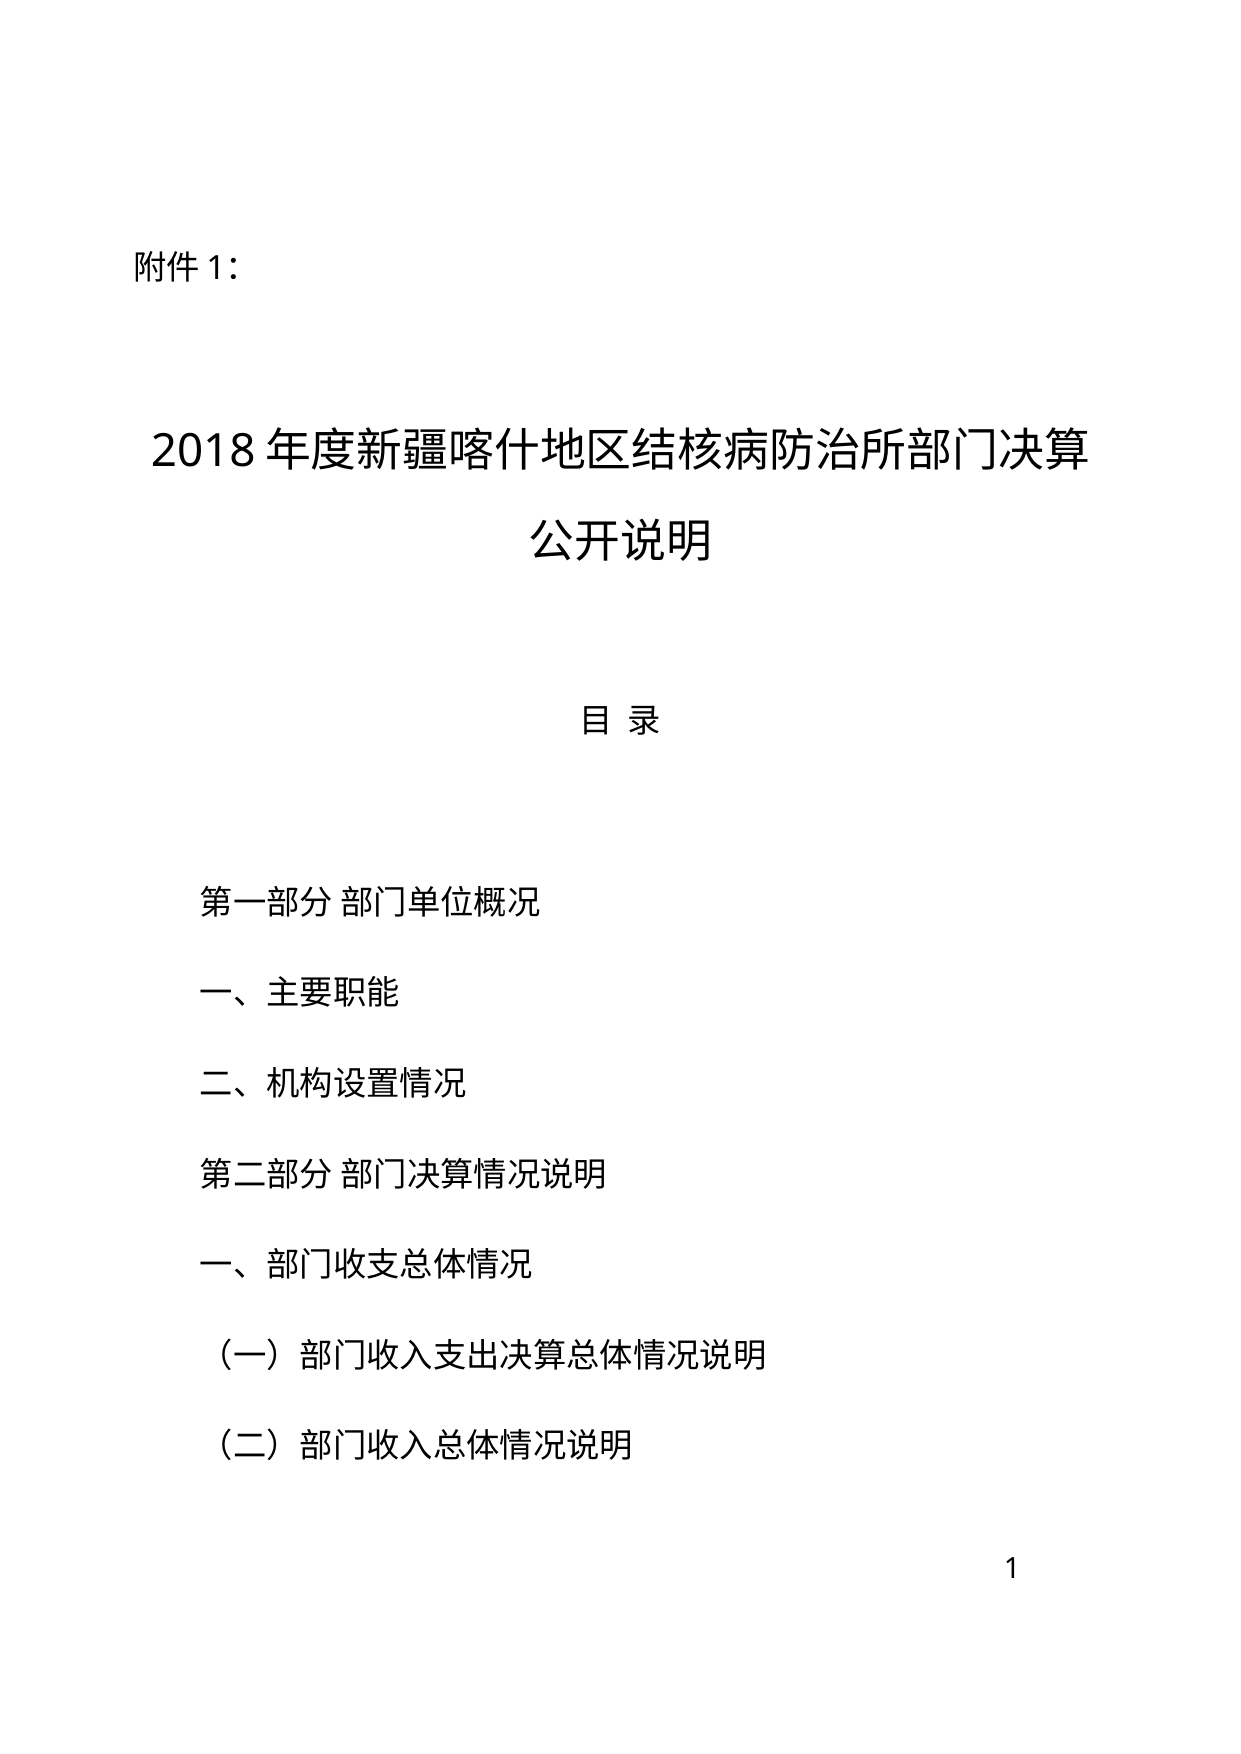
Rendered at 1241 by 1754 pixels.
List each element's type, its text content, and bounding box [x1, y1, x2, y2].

text 公开说明 [133, 492, 1107, 582]
text 二、机构设置情况 [133, 1036, 1107, 1126]
text 一、部门收支总体情况 [133, 1217, 1107, 1307]
text 第二部分 部门决算情况说明 [133, 1126, 1107, 1217]
text 第一部分 部门单位概况 [133, 854, 1107, 945]
text （一）部门收入支出决算总体情况说明 [133, 1307, 1107, 1398]
text 附件1： [133, 220, 1107, 311]
text （二）部门收入总体情况说明 [133, 1398, 1107, 1489]
text 目 录 [133, 673, 1107, 764]
text 2018年度新疆喀什地区结核病防治所部门决算 [133, 401, 1107, 492]
text 一、主要职能 [133, 945, 1107, 1036]
